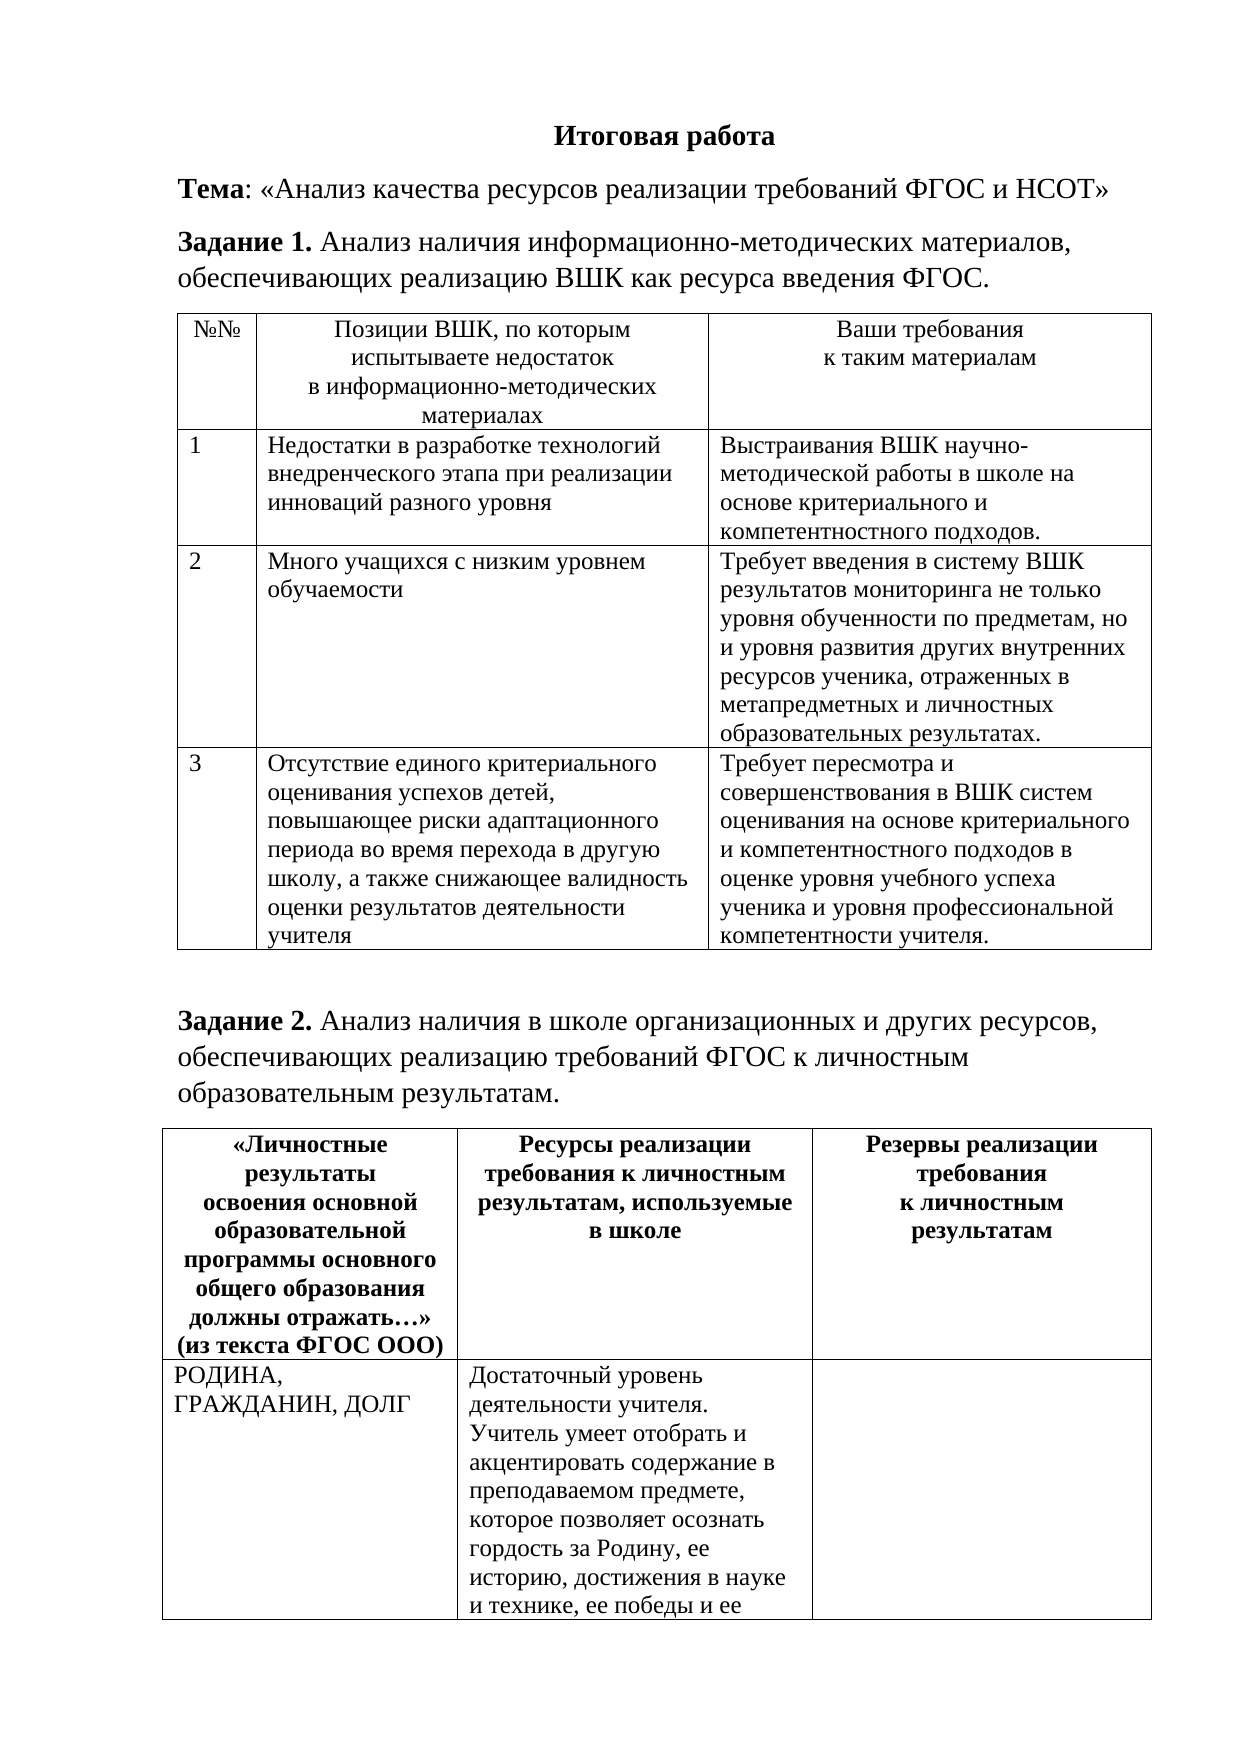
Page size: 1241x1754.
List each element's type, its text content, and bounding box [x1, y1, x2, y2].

table_cell Недостатки в разработке технологий внедренческого этапа при реализации инноваций разного уровня [257, 430, 708, 545]
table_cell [458, 1360, 812, 1619]
table_header Резервы реализации требования к личностным результатам [813, 1129, 1151, 1359]
table_cell [813, 1360, 1151, 1619]
table_cell 1 [178, 430, 256, 545]
text Тема: «Анализ качества ресурсов реализации требований ФГОС и НСОТ» [177, 171, 1152, 204]
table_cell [163, 1360, 457, 1619]
table_cell 3 [178, 748, 256, 949]
table_cell Требует пересмотра и совершенствования в ВШК систем оценивания на основе критериального и компетентностного подходов в оценке уровня учебного успеха ученика и уровня профессиональной компетентности учителя. [709, 748, 1151, 949]
text Задание 1. Анализ наличия информационно-методических материалов, обеспечивающих реализацию ВШК как ресурса введения ФГОС. [177, 224, 1152, 293]
table_header №№ [178, 314, 256, 429]
table_header Ваши требования к таким материалам [709, 314, 1151, 429]
table_cell Много учащихся с низким уровнем обучаемости [257, 546, 708, 747]
table_cell Выстраивания ВШК научно-методической работы в школе на основе критериального и компетентностного подходов. [709, 430, 1151, 545]
table_cell Отсутствие единого критериального оценивания успехов детей, повышающее риски адаптационного периода во время перехода в другую школу, а также снижающее валидность оценки результатов деятельности учителя [257, 748, 708, 949]
table_header Позиции ВШК, по которым испытываете недостаток в информационно-методических материалах [257, 314, 708, 429]
text Задание 2. Анализ наличия в школе организационных и других ресурсов, обеспечивающих реализацию требований ФГОС к личностным образовательным результатам. [177, 1003, 1152, 1109]
text Итоговая работа [177, 118, 1152, 152]
table_header «Личностные результаты освоения основной образовательной программы основного общего образования должны отражать…» (из текста ФГОС ООО) [163, 1129, 457, 1359]
table_header Ресурсы реализации требования к личностным результатам, используемые в школе [458, 1129, 812, 1359]
table_cell 2 [178, 546, 256, 747]
table_cell Требует введения в систему ВШК результатов мониторинга не только уровня обученности по предметам, но и уровня развития других внутренних ресурсов ученика, отраженных в метапредметных и личностных образовательных результатах. [709, 546, 1151, 747]
